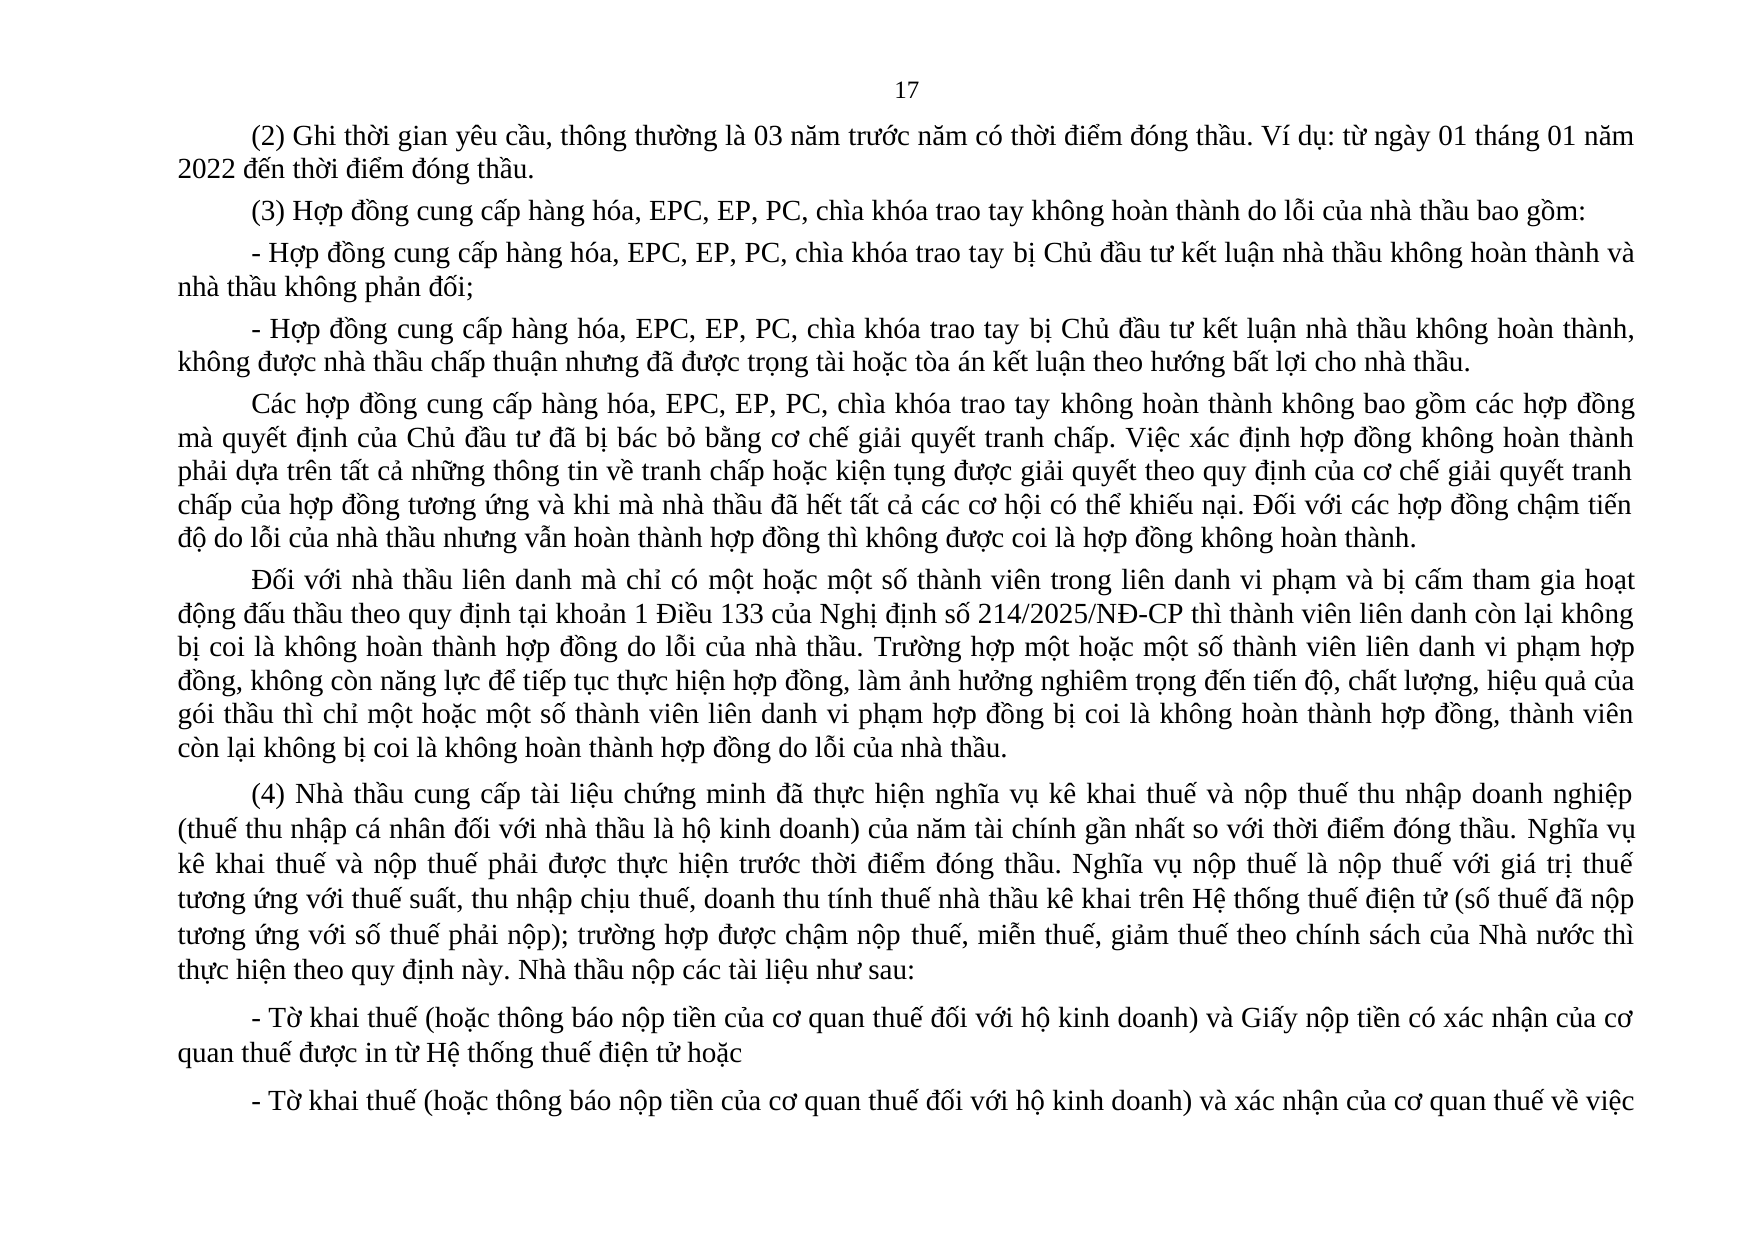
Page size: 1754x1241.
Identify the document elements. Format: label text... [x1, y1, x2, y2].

text (2) Ghi thời gian yêu cầu, thông thường là 03 năm trước năm có thời điểm đóng thầu. Ví dụ: từ ngày 01 tháng 01 năm 2022 đến thời điểm đóng thầu. [177, 118, 1636, 185]
text Đối với nhà thầu liên danh mà chỉ có một hoặc một số thành viên trong liên danh vi phạm và bị cấm tham gia hoạt động đấu thầu theo quy định tại khoản 1 Điều 133 của Nghị định số 214/2025/NĐ-CP thì thành viên liên danh còn lại không bị coi là không hoàn thành hợp đồng do lỗi của nhà thầu. Trường hợp một hoặc một số thành viên liên danh vi phạm hợp đồng, không còn năng lực để tiếp tục thực hiện hợp đồng, làm ảnh hưởng nghiêm trọng đến tiến độ, chất lượng, hiệu quả của gói thầu thì chỉ một hoặc một số thành viên liên danh vi phạm hợp đồng bị coi là không hoàn thành hợp đồng, thành viên còn lại không bị coi là không hoàn thành hợp đồng do lỗi của nhà thầu. [177, 562, 1636, 763]
text - Hợp đồng cung cấp hàng hóa, EPC, EP, PC, chìa khóa trao tay bị Chủ đầu tư kết luận nhà thầu không hoàn thành và nhà thầu không phản đối; [177, 235, 1636, 302]
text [177, 1083, 1636, 1116]
text Các hợp đồng cung cấp hàng hóa, EPC, EP, PC, chìa khóa trao tay không hoàn thành không bao gồm các hợp đồng mà quyết định của Chủ đầu tư đã bị bác bỏ bằng cơ chế giải quyết tranh chấp. Việc xác định hợp đồng không hoàn thành phải dựa trên tất cả những thông tin về tranh chấp hoặc kiện tụng được giải quyết theo quy định của cơ chế giải quyết tranh chấp của hợp đồng tương ứng và khi mà nhà thầu đã hết tất cả các cơ hội có thể khiếu nại. Đối với các hợp đồng chậm tiến độ do lỗi của nhà thầu nhưng vẫn hoàn thành hợp đồng thì không được coi là hợp đồng không hoàn thành. [177, 386, 1636, 554]
text (4) Nhà thầu cung cấp tài liệu chứng minh đã thực hiện nghĩa vụ kê khai thuế và nộp thuế thu nhập doanh nghiệp (thuế thu nhập cá nhân đối với nhà thầu là hộ kinh doanh) của năm tài chính gần nhất so với thời điểm đóng thầu. Nghĩa vụ kê khai thuế và nộp thuế phải được thực hiện trước thời điểm đóng thầu. Nghĩa vụ nộp thuế là nộp thuế với giá trị thuế tương ứng với thuế suất, thu nhập chịu thuế, doanh thu tính thuế nhà thầu kê khai trên Hệ thống thuế điện tử (số thuế đã nộp tương ứng với số thuế phải nộp); trường hợp được chậm nộp thuế, miễn thuế, giảm thuế theo chính sách của Nhà nước thì thực hiện theo quy định này. Nhà thầu nộp các tài liệu như sau: [177, 776, 1636, 986]
text - Hợp đồng cung cấp hàng hóa, EPC, EP, PC, chìa khóa trao tay bị Chủ đầu tư kết luận nhà thầu không hoàn thành, không được nhà thầu chấp thuận nhưng đã được trọng tài hoặc tòa án kết luận theo hướng bất lợi cho nhà thầu. [177, 311, 1636, 378]
text - Tờ khai thuế (hoặc thông báo nộp tiền của cơ quan thuế đối với hộ kinh doanh) và Giấy nộp tiền có xác nhận của cơ quan thuế được in từ Hệ thống thuế điện tử hoặc [177, 1000, 1636, 1068]
text (3) Hợp đồng cung cấp hàng hóa, EPC, EP, PC, chìa khóa trao tay không hoàn thành do lỗi của nhà thầu bao gồm: [177, 193, 1636, 227]
